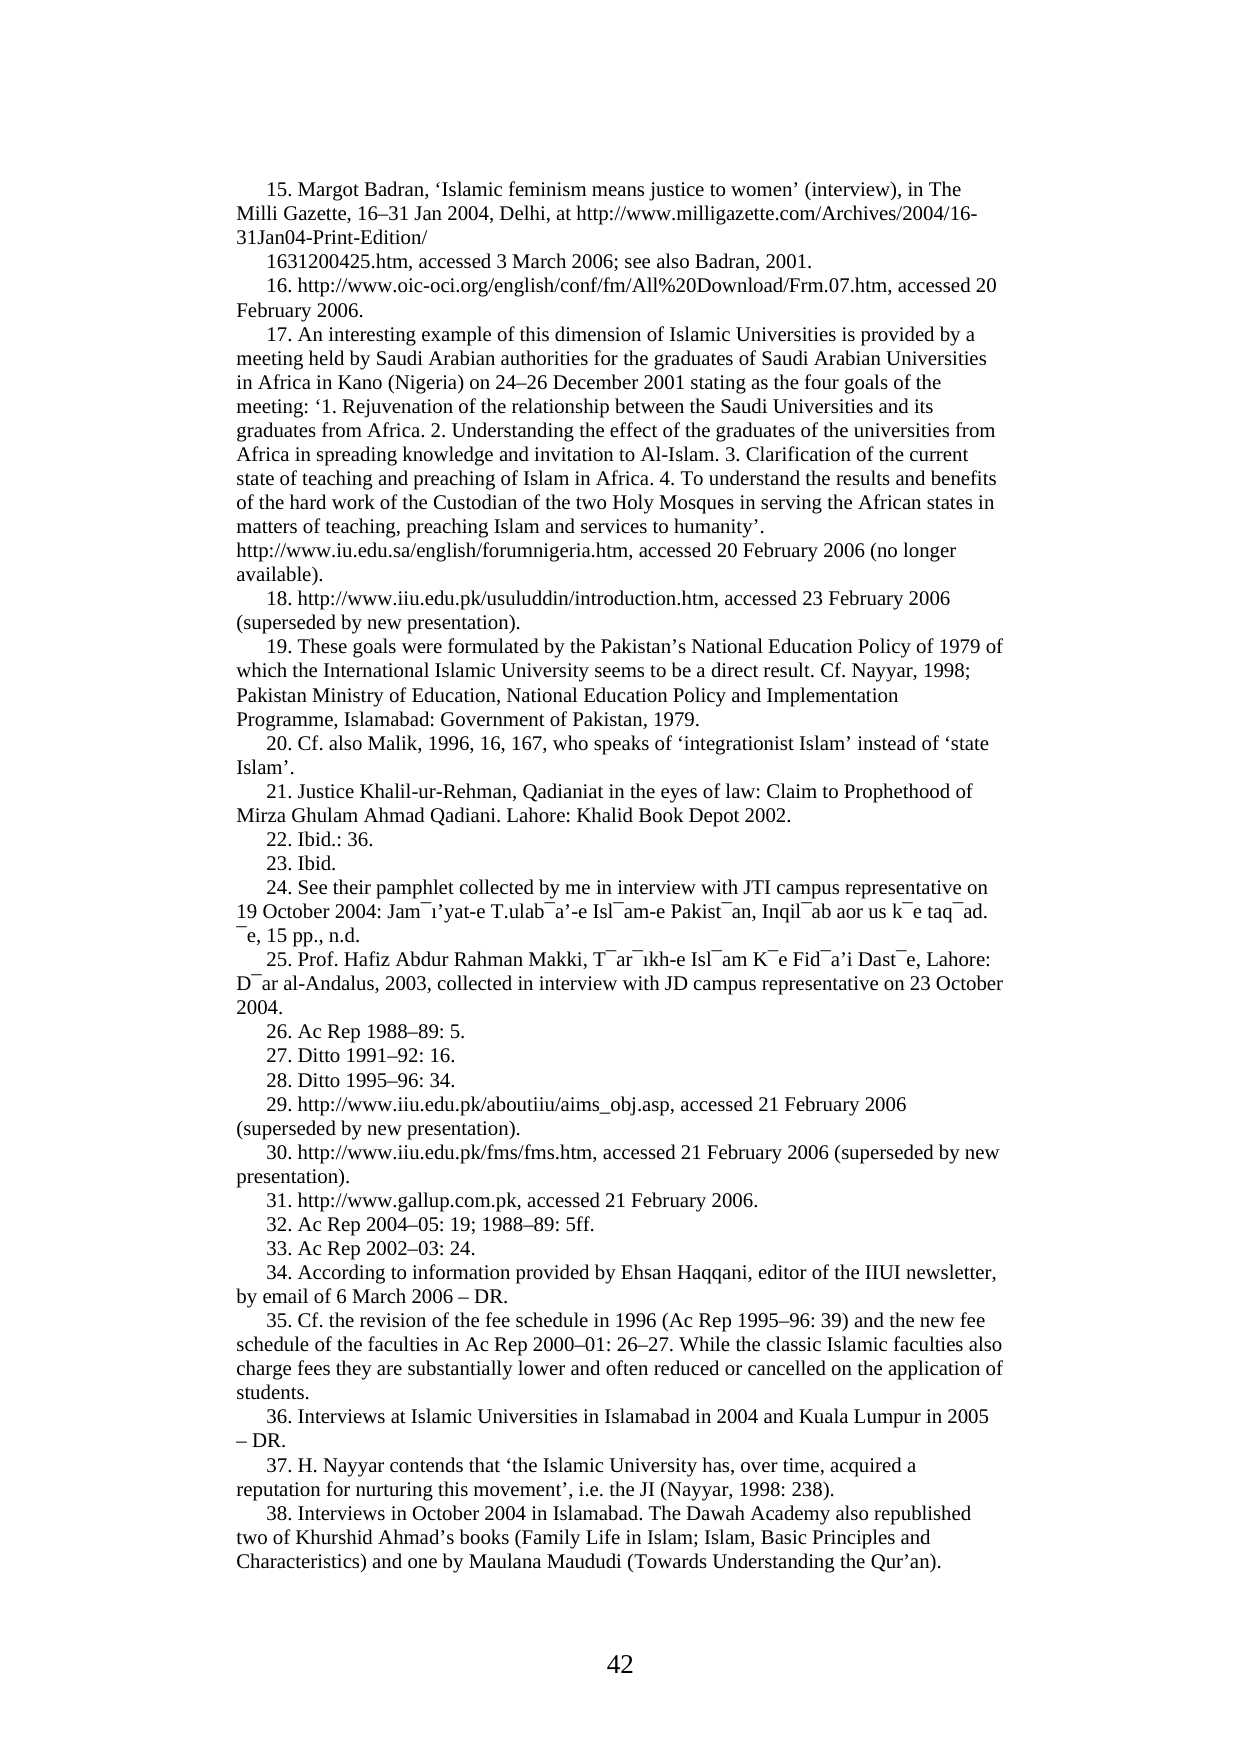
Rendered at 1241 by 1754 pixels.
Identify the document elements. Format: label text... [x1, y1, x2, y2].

text 36. Interviews at Islamic Universities in Islamabad in 2004 and Kuala Lumpur in 2005 – DR. [236, 1404, 1004, 1452]
text 32. Ac Rep 2004–05: 19; 1988–89: 5ff. [236, 1212, 1004, 1236]
text 23. Ibid. [236, 851, 1004, 875]
text 21. Justice Khalil-ur-Rehman, Qadianiat in the eyes of law: Claim to Prophethood of Mirza Ghulam Ahmad Qadiani. Lahore: Khalid Book Depot 2002. [236, 779, 1004, 827]
text 26. Ac Rep 1988–89: 5. [236, 1019, 1004, 1043]
text 27. Ditto 1991–92: 16. [236, 1043, 1004, 1067]
text 22. Ibid.: 36. [236, 827, 1004, 851]
text 19. These goals were formulated by the Pakistan’s National Education Policy of 1979 of which the International Islamic University seems to be a direct result. Cf. Nayyar, 1998; Pakistan Ministry of Education, National Education Policy and Implementation Programme, Islamabad: Government of Pakistan, 1979. [236, 634, 1004, 731]
text 33. Ac Rep 2002–03: 24. [236, 1236, 1004, 1260]
text 37. H. Nayyar contends that ‘the Islamic University has, over time, acquired a reputation for nurturing this movement’, i.e. the JI (Nayyar, 1998: 238). [236, 1452, 1004, 1501]
text 16. http://www.oic-oci.org/english/conf/fm/All%20Download/Frm.07.htm, accessed 20 February 2006. [236, 273, 1004, 322]
text 28. Ditto 1995–96: 34. [236, 1067, 1004, 1092]
text 34. According to information provided by Ehsan Haqqani, editor of the IIUI newsletter, by email of 6 March 2006 – DR. [236, 1260, 1004, 1308]
text 38. Interviews in October 2004 in Islamabad. The Dawah Academy also republished two of Khurshid Ahmad’s books (Family Life in Islam; Islam, Basic Principles and Characteristics) and one by Maulana Maududi (Towards Understanding the Qur’an). [236, 1501, 1004, 1573]
text 29. http://www.iiu.edu.pk/aboutiiu/aims_obj.asp, accessed 21 February 2006 (superseded by new presentation). [236, 1092, 1004, 1140]
text 18. http://www.iiu.edu.pk/usuluddin/introduction.htm, accessed 23 February 2006 (superseded by new presentation). [236, 586, 1004, 634]
text 35. Cf. the revision of the fee schedule in 1996 (Ac Rep 1995–96: 39) and the new fee schedule of the faculties in Ac Rep 2000–01: 26–27. While the classic Islamic faculties also charge fees they are substantially lower and often reduced or cancelled on the application of students. [236, 1308, 1004, 1404]
text 30. http://www.iiu.edu.pk/fms/fms.htm, accessed 21 February 2006 (superseded by new presentation). [236, 1140, 1004, 1188]
text 24. See their pamphlet collected by me in interview with JTI campus representative on 19 October 2004: Jam¯ı’yat-e T.ulab¯a’-e Isl¯am-e Pakist¯an, Inqil¯ab aor us k¯e taq¯ad. ¯e, 15 pp., n.d. [236, 875, 1004, 947]
text 1631200425.htm, accessed 3 March 2006; see also Badran, 2001. [236, 249, 1004, 273]
text 25. Prof. Hafiz Abdur Rahman Makki, T¯ar¯ıkh-e Isl¯am K¯e Fid¯a’i Dast¯e, Lahore: D¯ar al-Andalus, 2003, collected in interview with JD campus representative on 23 October 2004. [236, 947, 1004, 1019]
text 20. Cf. also Malik, 1996, 16, 167, who speaks of ‘integrationist Islam’ instead of ‘state Islam’. [236, 731, 1004, 779]
text 31. http://www.gallup.com.pk, accessed 21 February 2006. [236, 1188, 1004, 1212]
text 17. An interesting example of this dimension of Islamic Universities is provided by a meeting held by Saudi Arabian authorities for the graduates of Saudi Arabian Universities in Africa in Kano (Nigeria) on 24–26 December 2001 stating as the four goals of the meeting: ‘1. Rejuvenation of the relationship between the Saudi Universities and its graduates from Africa. 2. Understanding the effect of the graduates of the universities from Africa in spreading knowledge and invitation to Al-Islam. 3. Clarification of the current state of teaching and preaching of Islam in Africa. 4. To understand the results and benefits of the hard work of the Custodian of the two Holy Mosques in serving the African states in matters of teaching, preaching Islam and services to humanity’. http://www.iu.edu.sa/english/forumnigeria.htm, accessed 20 February 2006 (no longer available). [236, 322, 1004, 586]
text 15. Margot Badran, ‘Islamic feminism means justice to women’ (interview), in The Milli Gazette, 16–31 Jan 2004, Delhi, at http://www.milligazette.com/Archives/2004/16-31Jan04-Print-Edition/ [236, 177, 1004, 249]
